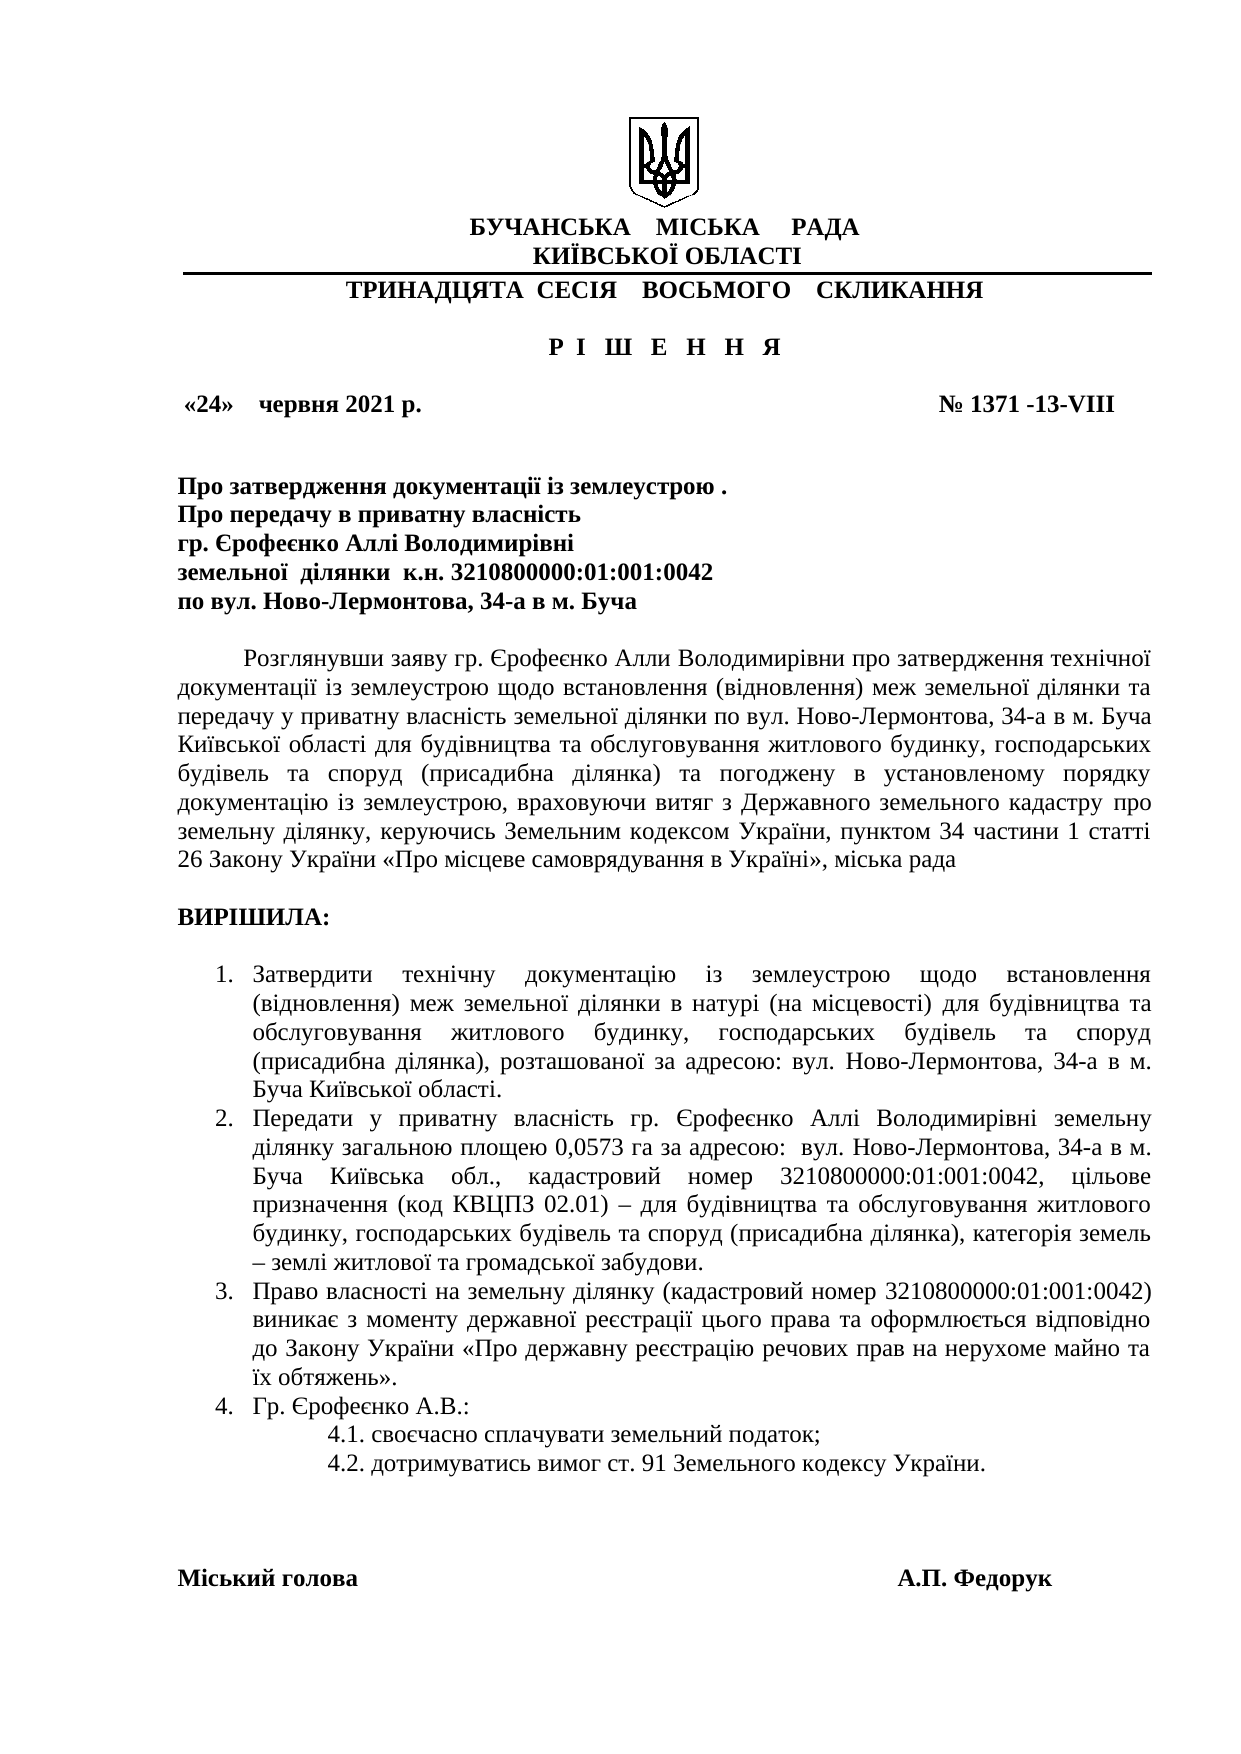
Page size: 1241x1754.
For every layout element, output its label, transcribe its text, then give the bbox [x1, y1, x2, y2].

list 4.2. дотримуватись вимог ст. 91 Земельного кодексу України. [327, 1448, 1152, 1477]
text БУЧАНСЬКА МІСЬКА РАДА [177, 212, 1152, 241]
list 4.1. своєчасно сплачувати земельний податок; [327, 1419, 1152, 1448]
text Розглянувши заяву гр. Єрофеєнко Алли Володимирівни про затвердження технічної документації із землеустрою щодо встановлення (відновлення) меж земельної ділянки та передачу у приватну власність земельної ділянки по вул. Ново-Лермонтова, 34-а в м. Буча Київської області для будівництва та обслуговування житлового будинку, господарських будівель та споруд (присадибна ділянка) та погоджену в установленому порядку документацію із землеустрою, враховуючи витяг з Державного земельного кадастру про земельну ділянку, керуючись Земельним кодексом України, пунктом 34 частини 1 статті 26 Закону України «Про місцеве самоврядування в Україні», міська рада [177, 643, 1152, 873]
text ТРИНАДЦЯТА СЕСІЯ ВОСЬМОГО СКЛИКАННЯ [177, 275, 1152, 303]
text по вул. Ново-Лермонтова, 34-а в м. Буча [177, 586, 1152, 614]
text ВИРІШИЛА: [177, 902, 1152, 931]
text земельної ділянки к.н. 3210800000:01:001:0042 [177, 557, 1152, 586]
list Право власності на земельну ділянку (кадастровий номер 3210800000:01:001:0042) виникає з моменту державної реєстрації цього права та оформлюється відповідно до Закону України «Про державну реєстрацію речових прав на нерухоме майно та їх обтяжень». [215, 1276, 1152, 1391]
list Затвердити технічну документацію із землеустрою щодо встановлення (відновлення) меж земельної ділянки в натурі (на місцевості) для будівництва та обслуговування житлового будинку, господарських будівель та споруд (присадибна ділянка), розташованої за адресою: вул. Ново-Лермонтова, 34-а в м. Буча Київської області. [215, 959, 1152, 1103]
list Гр. Єрофеєнко А.В.: [215, 1391, 1152, 1419]
text гр. Єрофеєнко Аллі Володимирівні [177, 528, 1152, 557]
text Про затвердження документації із землеустрою . [177, 471, 1152, 499]
text Р І Ш Е Н Н Я [177, 332, 1152, 361]
text «24» червня 2021 р. № 1371 -13-VIIІ [177, 389, 1152, 418]
text Про передачу в приватну власність [177, 499, 1152, 528]
list Передати у приватну власність гр. Єрофеєнко Аллі Володимирівні земельну ділянку загальною площею 0,0573 га за адресою: вул. Ново-Лермонтова, 34-а в м. Буча Київська обл., кадастровий номер 3210800000:01:001:0042, цільове призначення (код КВЦПЗ 02.01) – для будівництва та обслуговування житлового будинку, господарських будівель та споруд (присадибна ділянка), категорія земель – землі житлової та громадської забудови. [215, 1103, 1152, 1276]
text КИЇВСЬКОЇ ОБЛАСТІ [183, 241, 1152, 272]
text Міський голова А.П. Федорук [177, 1563, 1152, 1592]
